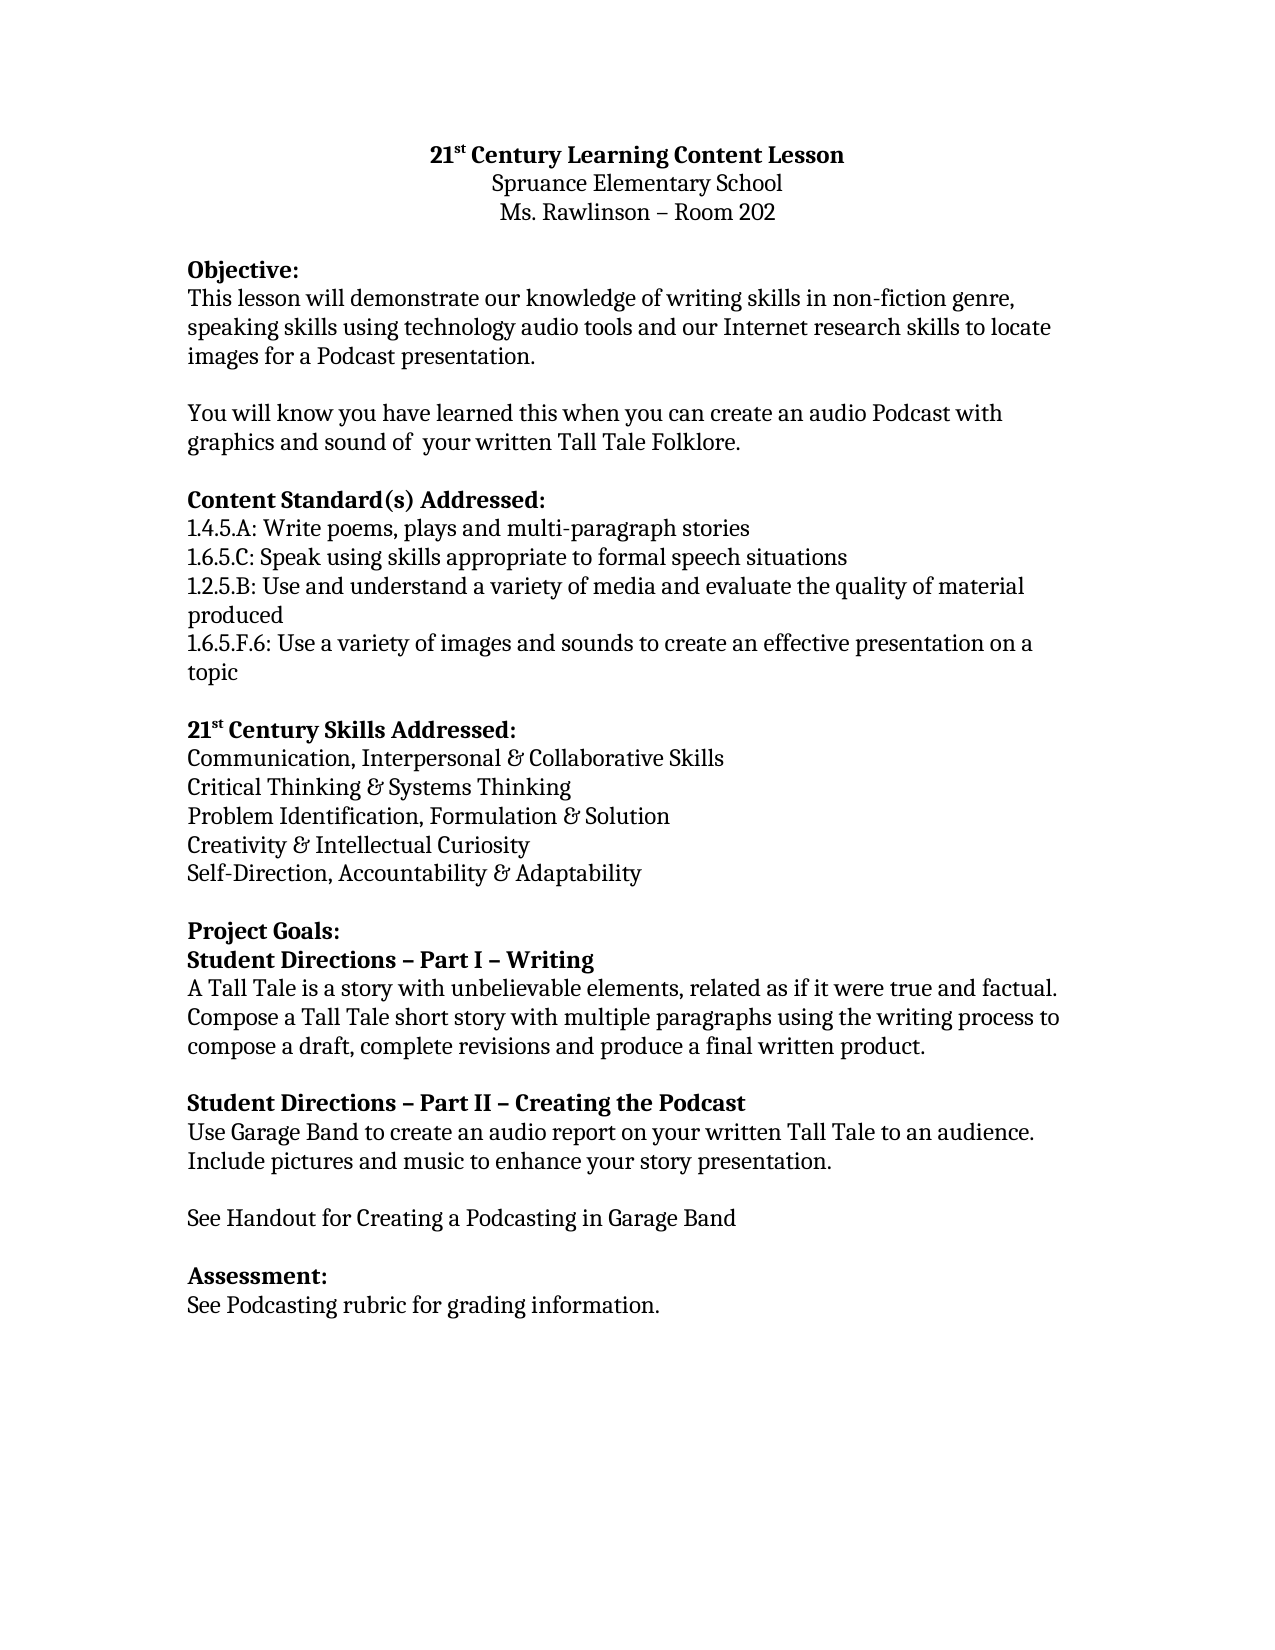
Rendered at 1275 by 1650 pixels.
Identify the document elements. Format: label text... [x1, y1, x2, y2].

text Communication, Interpersonal & Collaborative Skills [187, 744, 1087, 773]
text This lesson will demonstrate our knowledge of writing skills in non-fiction genre, speaking skills using technology audio tools and our Internet research skills to locate images for a Podcast presentation. [187, 284, 1087, 371]
text Content Standard(s) Addressed: [187, 486, 1087, 514]
text Ms. Rawlinson – Room 202 [187, 198, 1087, 227]
text Problem Identification, Formulation & Solution [187, 802, 1087, 831]
text Project Goals: [187, 917, 1087, 946]
text Self-Direction, Accountability & Adaptability [187, 859, 1087, 888]
text 1.6.5.C: Speak using skills appropriate to formal speech situations [187, 543, 1087, 572]
text 1.2.5.B: Use and understand a variety of media and evaluate the quality of material produced [187, 572, 1087, 629]
text Spruance Elementary School [187, 169, 1087, 198]
text Student Directions – Part I – Writing [187, 946, 1087, 974]
text See Podcasting rubric for grading information. [187, 1291, 1087, 1319]
text Critical Thinking & Systems Thinking [187, 773, 1087, 802]
text Creativity & Intellectual Curiosity [187, 831, 1087, 859]
text 1.4.5.A: Write poems, plays and multi-paragraph stories [187, 514, 1087, 543]
text You will know you have learned this when you can create an audio Podcast with graphics and sound of your written Tall Tale Folklore. [187, 399, 1087, 457]
text 21st Century Skills Addressed: [187, 716, 1087, 744]
text Objective: [187, 256, 1087, 284]
text A Tall Tale is a story with unbelievable elements, related as if it were true and factual. Compose a Tall Tale short story with multiple paragraphs using the writing process to compose a draft, complete revisions and produce a final written product. [187, 974, 1087, 1061]
text Assessment: [187, 1262, 1087, 1291]
text Use Garage Band to create an audio report on your written Tall Tale to an audience. Include pictures and music to enhance your story presentation. [187, 1118, 1087, 1176]
text 21st Century Learning Content Lesson [187, 141, 1087, 169]
text Student Directions – Part II – Creating the Podcast [187, 1089, 1087, 1118]
text See Handout for Creating a Podcasting in Garage Band [187, 1204, 1087, 1233]
text 1.6.5.F.6: Use a variety of images and sounds to create an effective presentation on a topic [187, 629, 1087, 687]
